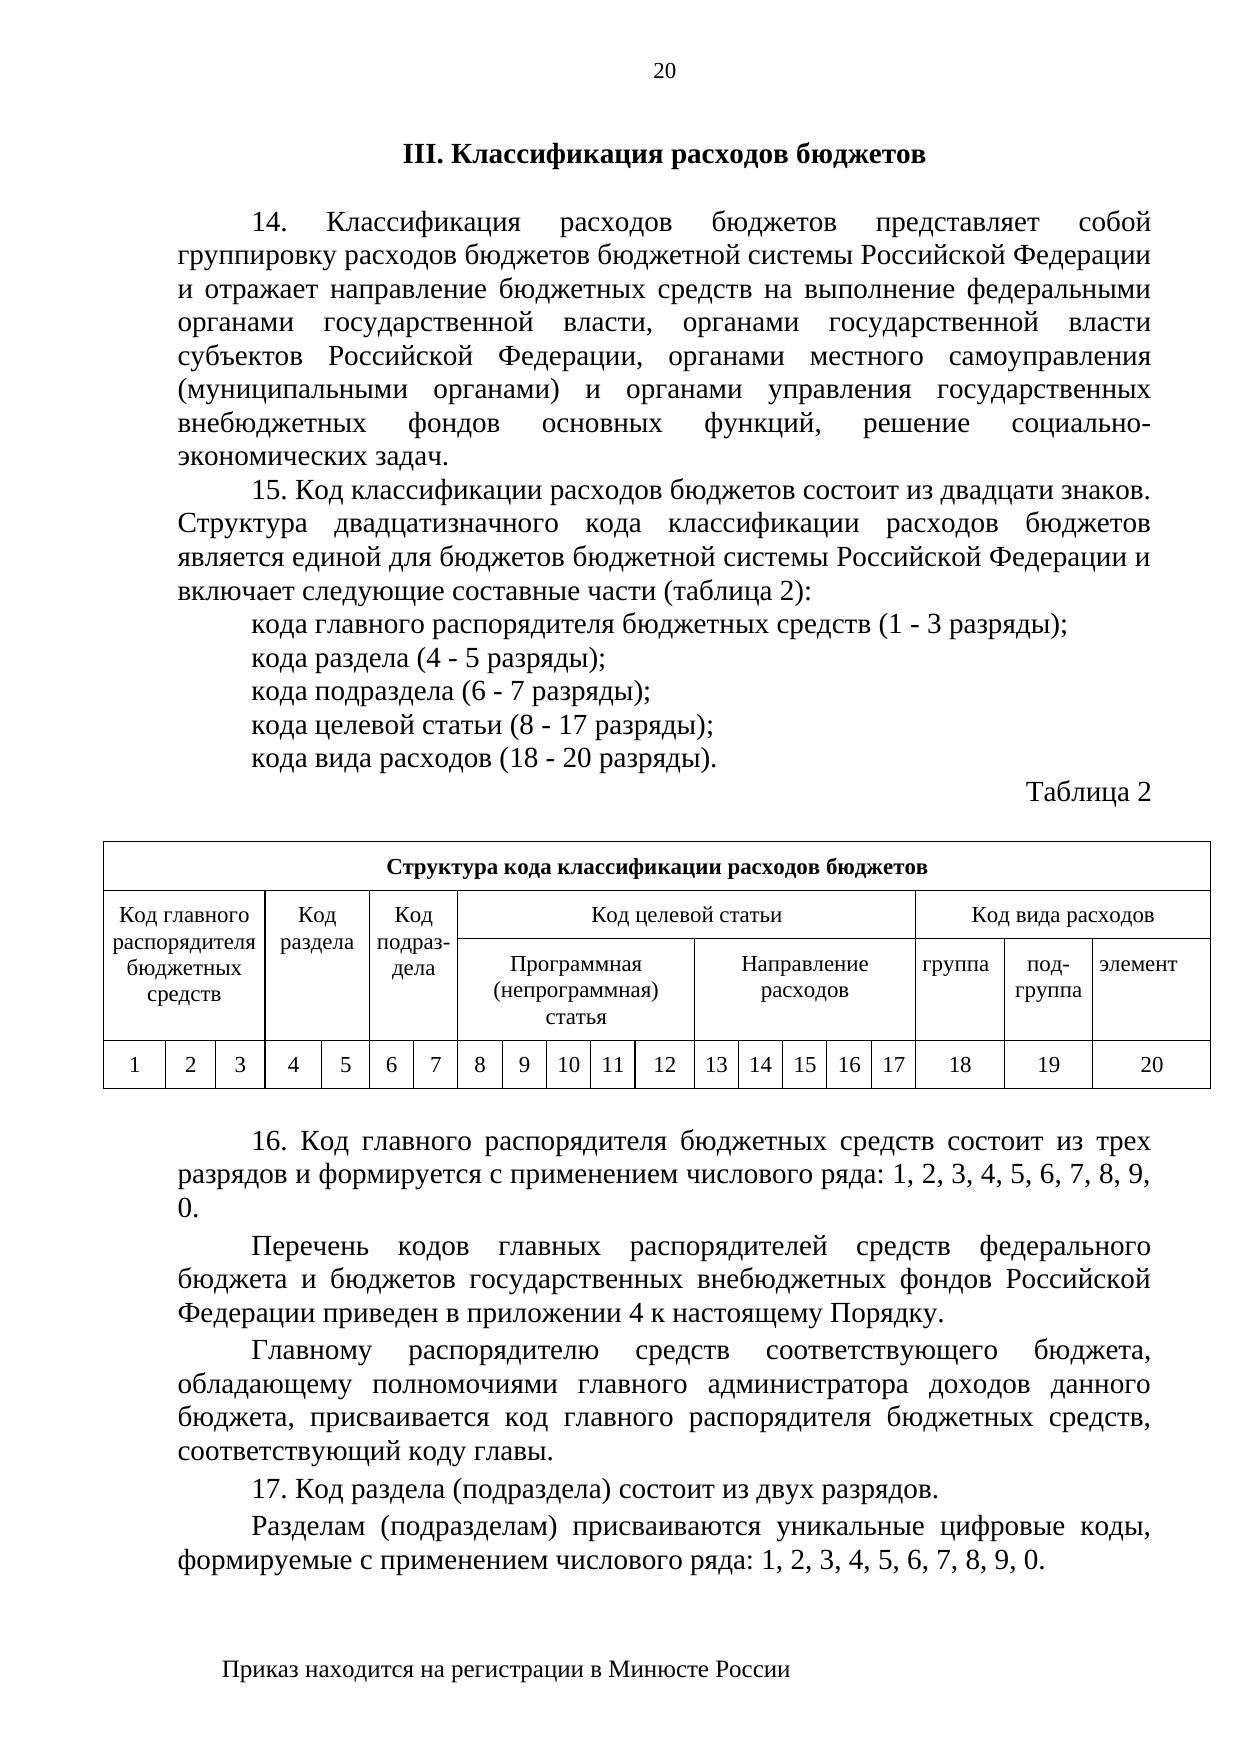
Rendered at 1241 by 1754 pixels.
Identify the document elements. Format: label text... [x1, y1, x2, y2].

table_cell Код раздела [266, 891, 369, 1040]
table_cell 11 [591, 1041, 634, 1088]
table_cell Код целевой статьи [458, 891, 915, 938]
table_cell Код вида расходов [916, 891, 1210, 938]
table_cell Код подраз-дела [370, 891, 457, 1040]
table_cell 4 [266, 1041, 321, 1088]
text 16. Код главного распорядителя бюджетных средств состоит из трех разрядов и формируется с применением числового ряда: 1, 2, 3, 4, 5, 6, 7, 8, 9, 0. [177, 1123, 1152, 1223]
title III. Классификация расходов бюджетов [177, 137, 1152, 170]
table_cell 17 [872, 1041, 915, 1088]
text Разделам (подразделам) присваиваются уникальные цифровые коды, формируемые с применением числового ряда: 1, 2, 3, 4, 5, 6, 7, 8, 9, 0. [177, 1508, 1152, 1576]
table_cell 3 [216, 1041, 264, 1088]
text 15. Код классификации расходов бюджетов состоит из двадцати знаков. Структура двадцатизначного кода классификации расходов бюджетов является единой для бюджетов бюджетной системы Российской Федерации и включает следующие составные части (таблица 2): [177, 472, 1152, 606]
text кода раздела (4 - 5 разряды); [177, 640, 1152, 673]
table_cell 18 [916, 1041, 1004, 1088]
table_cell 7 [414, 1041, 457, 1088]
table_cell 16 [827, 1041, 871, 1088]
text 17. Код раздела (подраздела) состоит из двух разрядов. [177, 1471, 1152, 1504]
table_cell элемент [1093, 939, 1210, 1040]
table_cell Направление расходов [695, 939, 915, 1040]
table_cell 2 [166, 1041, 215, 1088]
table_cell 5 [322, 1041, 369, 1088]
table_cell 14 [739, 1041, 782, 1088]
table_cell 19 [1005, 1041, 1092, 1088]
table_cell 1 [104, 1041, 165, 1088]
table_header Структура кода классификации расходов бюджетов [104, 842, 1210, 890]
table_cell Программная (непрограммная) статья [458, 939, 694, 1040]
table_cell 20 [1093, 1041, 1210, 1088]
text кода главного распорядителя бюджетных средств (1 - 3 разряды); [177, 606, 1152, 640]
table_cell 8 [458, 1041, 502, 1088]
table_cell 15 [783, 1041, 826, 1088]
text 14. Классификация расходов бюджетов представляет собой группировку расходов бюджетов бюджетной системы Российской Федерации и отражает направление бюджетных средств на выполнение федеральными органами государственной власти, органами государственной власти субъектов Российской Федерации, органами местного самоуправления (муниципальными органами) и органами управления государственных внебюджетных фондов основных функций, решение социально-экономических задач. [177, 204, 1152, 472]
text Главному распорядителю средств соответствующего бюджета, обладающему полномочиями главного администратора доходов данного бюджета, присваивается код главного распорядителя бюджетных средств, соответствующий коду главы. [177, 1332, 1152, 1467]
table_cell под-группа [1005, 939, 1092, 1040]
text кода целевой статьи (8 - 17 разряды); [177, 707, 1152, 740]
table_cell группа [916, 939, 1004, 1040]
text кода вида расходов (18 - 20 разряды). [177, 740, 1152, 774]
text Таблица 2 [177, 774, 1152, 807]
text кода подраздела (6 - 7 разряды); [177, 673, 1152, 707]
table_cell 10 [547, 1041, 590, 1088]
text Перечень кодов главных распорядителей средств федерального бюджета и бюджетов государственных внебюджетных фондов Российской Федерации приведен в приложении 4 к настоящему Порядку. [177, 1228, 1152, 1328]
table_cell 13 [695, 1041, 738, 1088]
table_cell 12 [636, 1041, 694, 1088]
table_cell 9 [503, 1041, 546, 1088]
table_cell 6 [370, 1041, 413, 1088]
table_cell Код главного распорядителя бюджетных средств [104, 891, 264, 1040]
